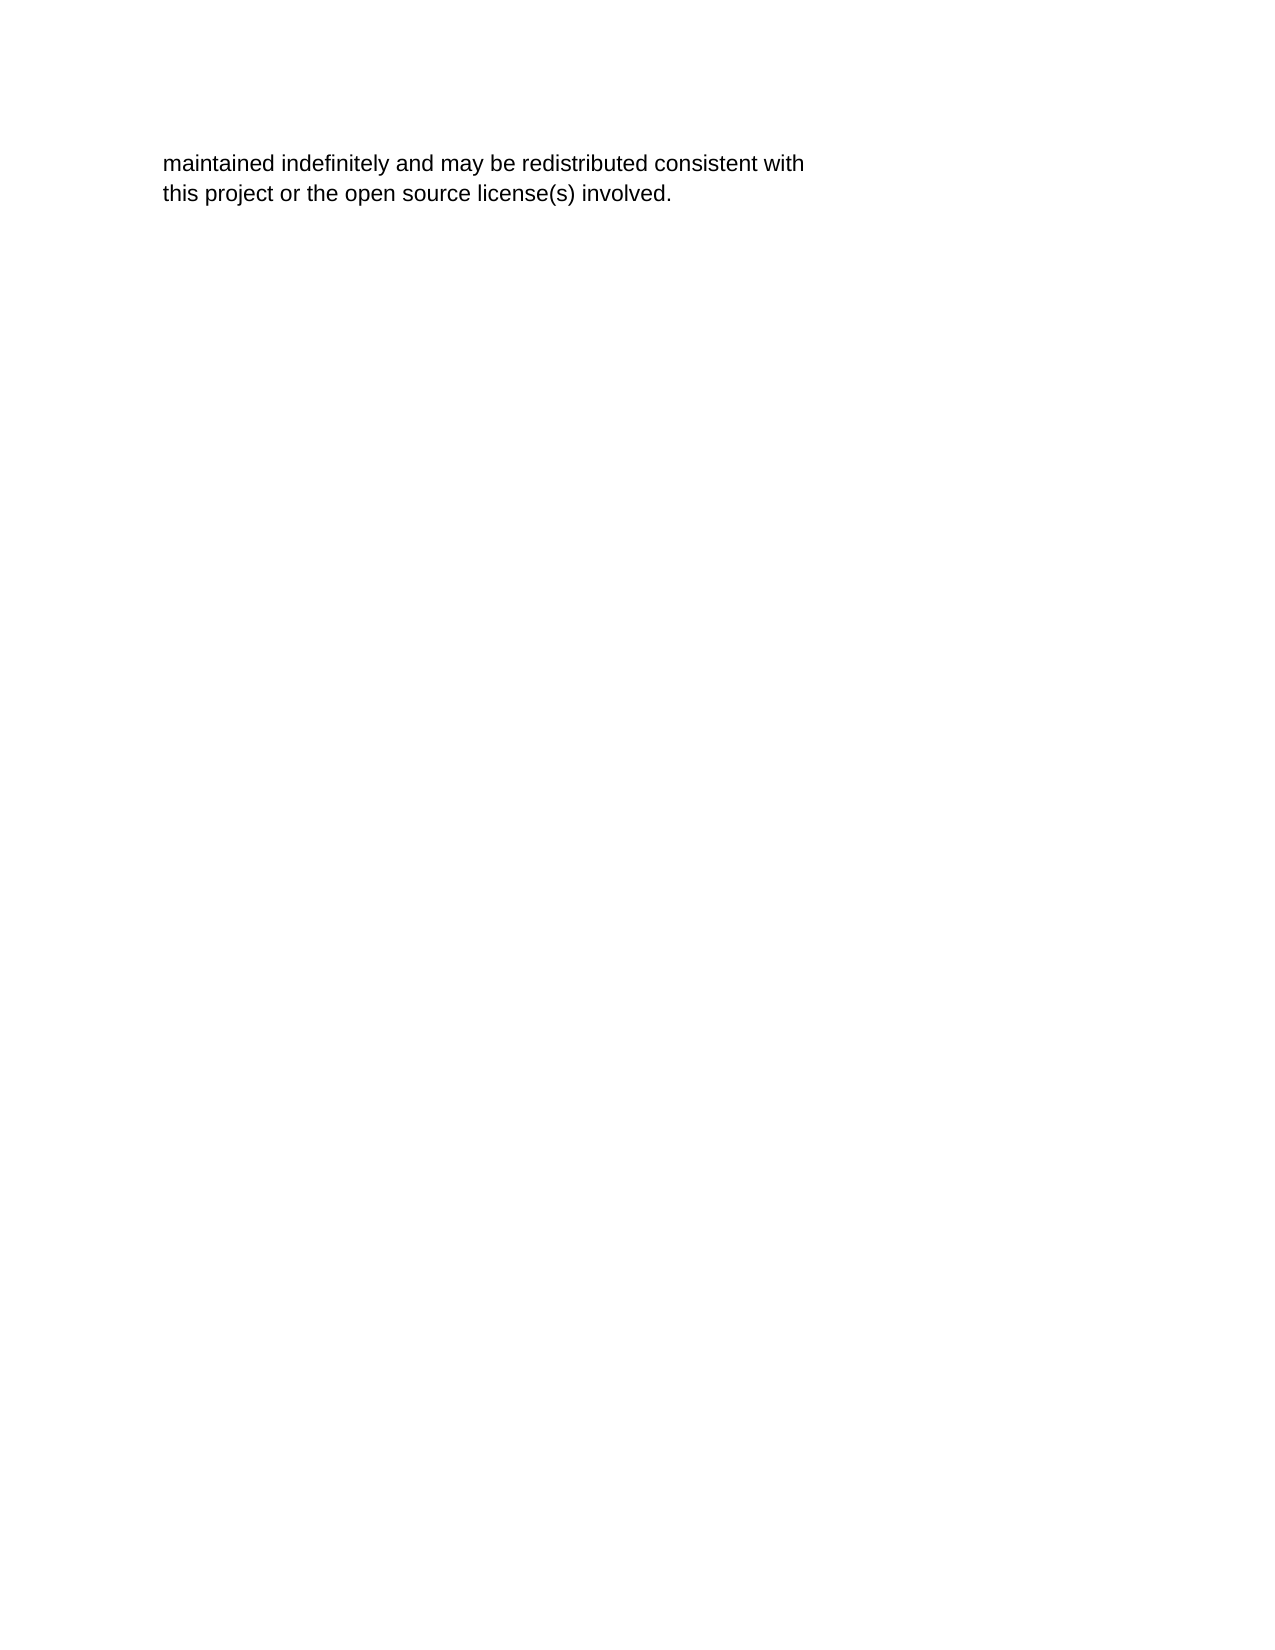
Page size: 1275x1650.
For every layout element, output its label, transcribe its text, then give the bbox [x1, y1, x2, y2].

text maintained indefinitely and may be redistributed consistent with [150, 150, 1125, 176]
text this project or the open source license(s) involved. [150, 180, 1125, 207]
